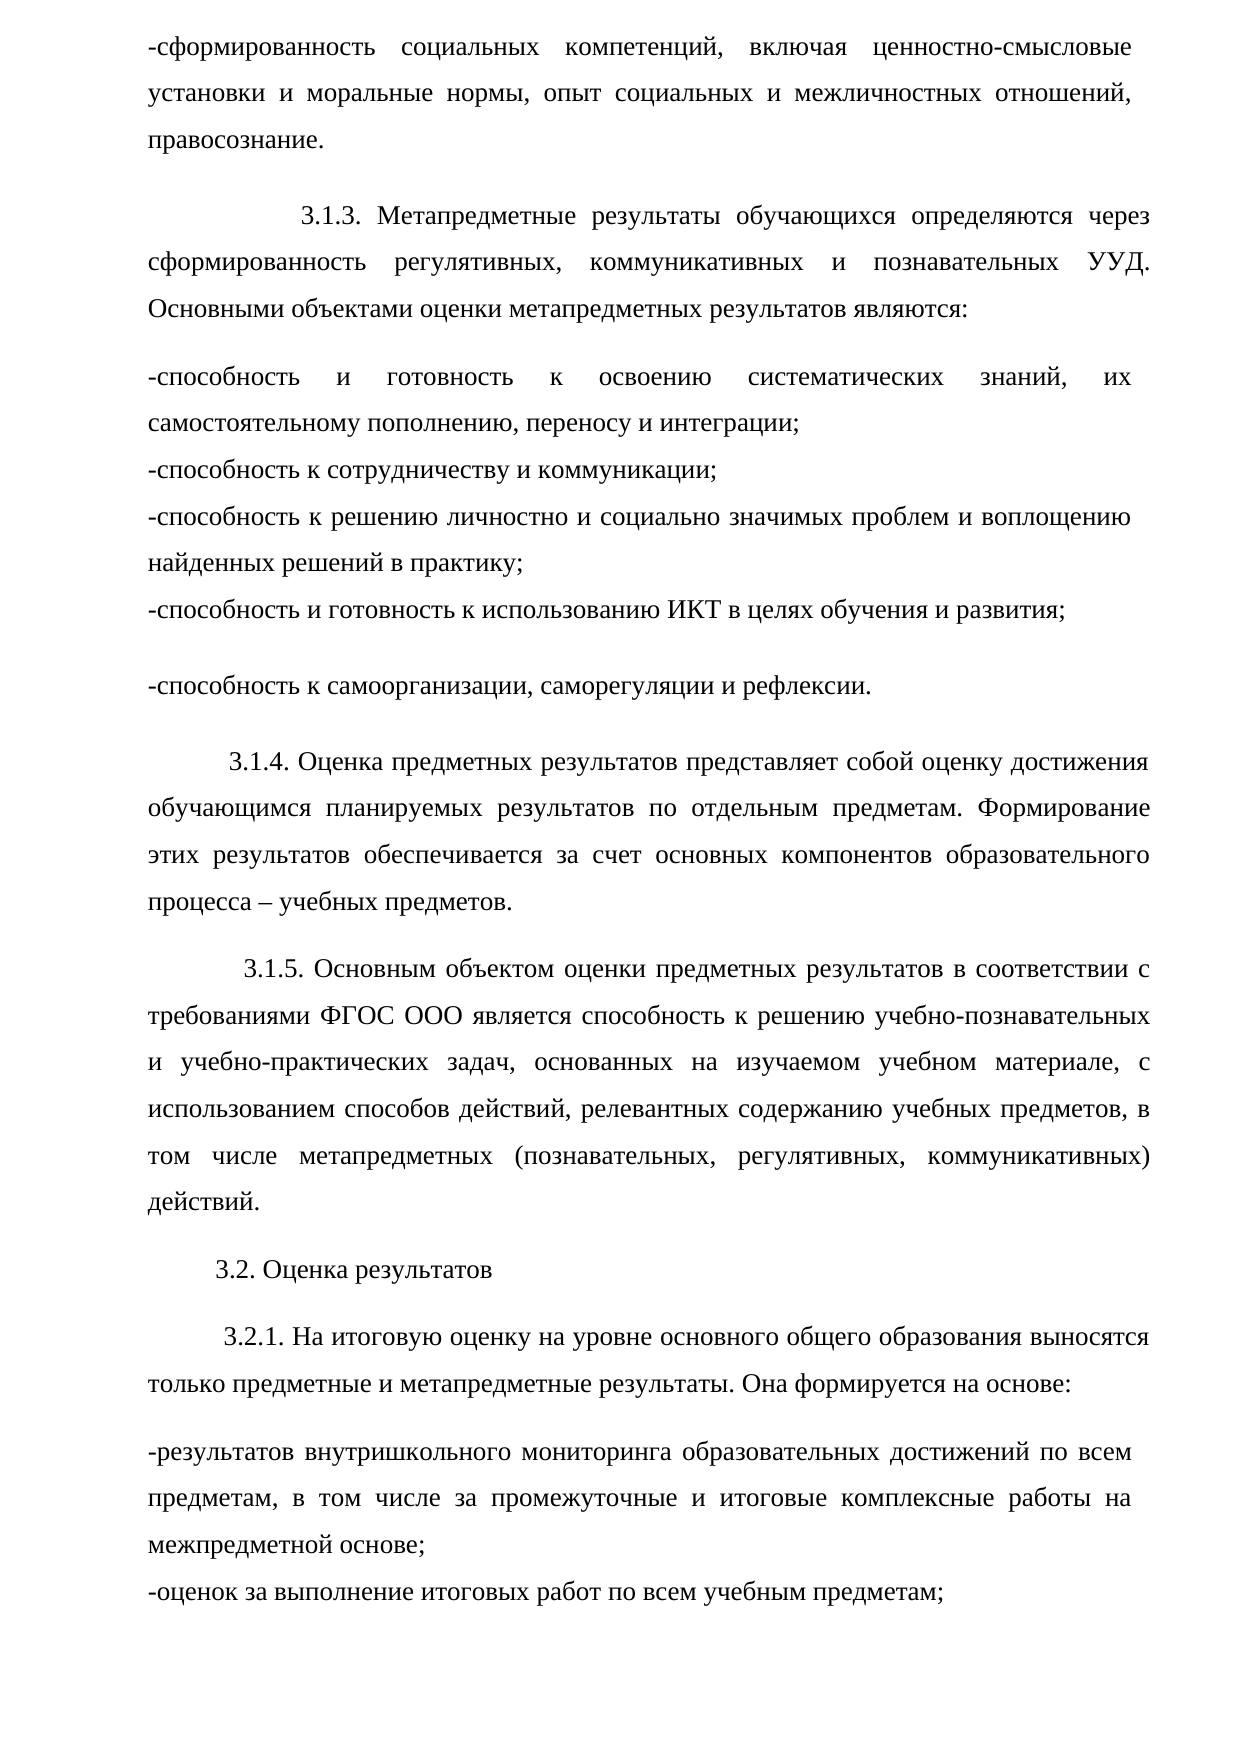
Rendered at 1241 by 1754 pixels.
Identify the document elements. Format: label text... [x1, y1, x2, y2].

text 3.1.5. Основным объектом оценки предметных результатов в соответствии с требованиями ФГОС ООО является способность к решению учебно-познавательных и учебно-практических задач, основанных на изучаемом учебном материале, с использованием способов действий, релевантных содержанию учебных предметов, в том числе метапредметных (познавательных, регулятивных, коммуникативных) действий. [148, 952, 1152, 1217]
text -оценок за выполнение итоговых работ по всем учебным предметам; [148, 1574, 1133, 1606]
text -способность и готовность к использованию ИКТ в целях обучения и развития; [148, 593, 1133, 624]
text -способность к решению личностно и социально значимых проблем и воплощению найденных решений в практику; [148, 499, 1133, 577]
text 3.1.3. Метапредметные результаты обучающихся определяются через сформированность регулятивных, коммуникативных и познавательных УУД. Основными объектами оценки метапредметных результатов являются: [148, 199, 1152, 323]
text -результатов внутришкольного мониторинга образовательных достижений по всем предметам, в том числе за промежуточные и итоговые комплексные работы на межпредметной основе; [148, 1434, 1133, 1559]
text -способность к самоорганизации, саморегуляции и рефлексии. [148, 669, 1133, 700]
text -сформированность социальных компетенций, включая ценностно-смысловые установки и моральные нормы, опыт социальных и межличностных отношений, правосознание. [148, 29, 1133, 154]
text 3.2. Оценка результатов [148, 1253, 1152, 1284]
text -способность и готовность к освоению систематических знаний, их самостоятельному пополнению, переносу и интеграции; [148, 359, 1133, 437]
text 3.2.1. На итоговую оценку на уровне основного общего образования выносятся только предметные и метапредметные результаты. Она формируется на основе: [148, 1320, 1152, 1398]
text 3.1.4. Оценка предметных результатов представляет собой оценку достижения обучающимся планируемых результатов по отдельным предметам. Формирование этих результатов обеспечивается за счет основных компонентов образовательного процесса – учебных предметов. [148, 744, 1152, 916]
text -способность к сотрудничеству и коммуникации; [148, 453, 1133, 484]
